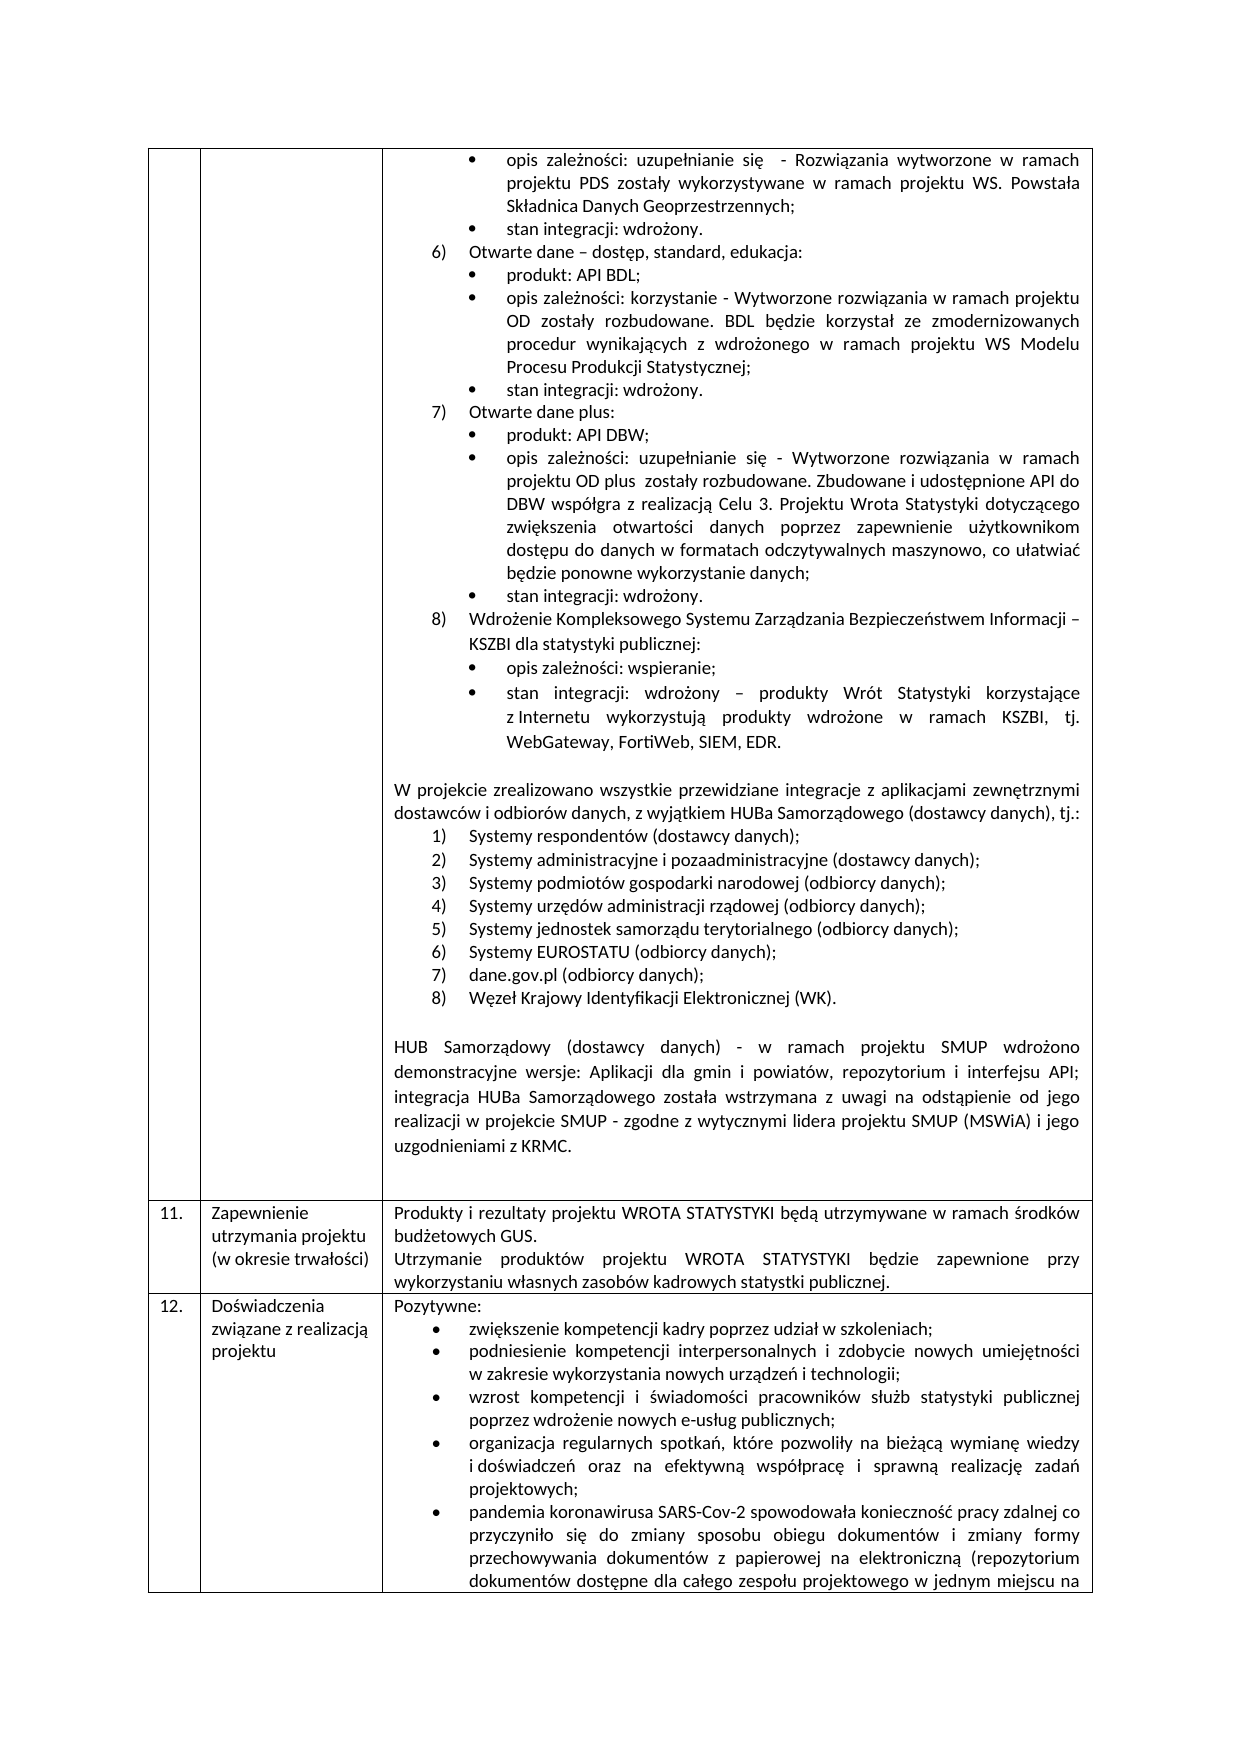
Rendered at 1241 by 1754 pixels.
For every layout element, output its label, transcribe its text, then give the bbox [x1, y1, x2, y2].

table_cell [383, 149, 1092, 1200]
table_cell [201, 149, 382, 1200]
table_cell [149, 1201, 200, 1293]
table_cell Zapewnienie utrzymania projektu (w okresie trwałości) [201, 1201, 382, 1293]
table_cell [149, 149, 200, 1200]
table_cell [201, 1294, 382, 1592]
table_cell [383, 1294, 1092, 1592]
table_cell [149, 1294, 200, 1592]
table_cell Produkty i rezultaty projektu WROTA STATYSTYKI będą utrzymywane w ramach środków budżetowych GUS. Utrzymanie produktów projektu WROTA STATYSTYKI będzie zapewnione przy wykorzystaniu własnych zasobów kadrowych statystki publicznej. [383, 1201, 1092, 1293]
